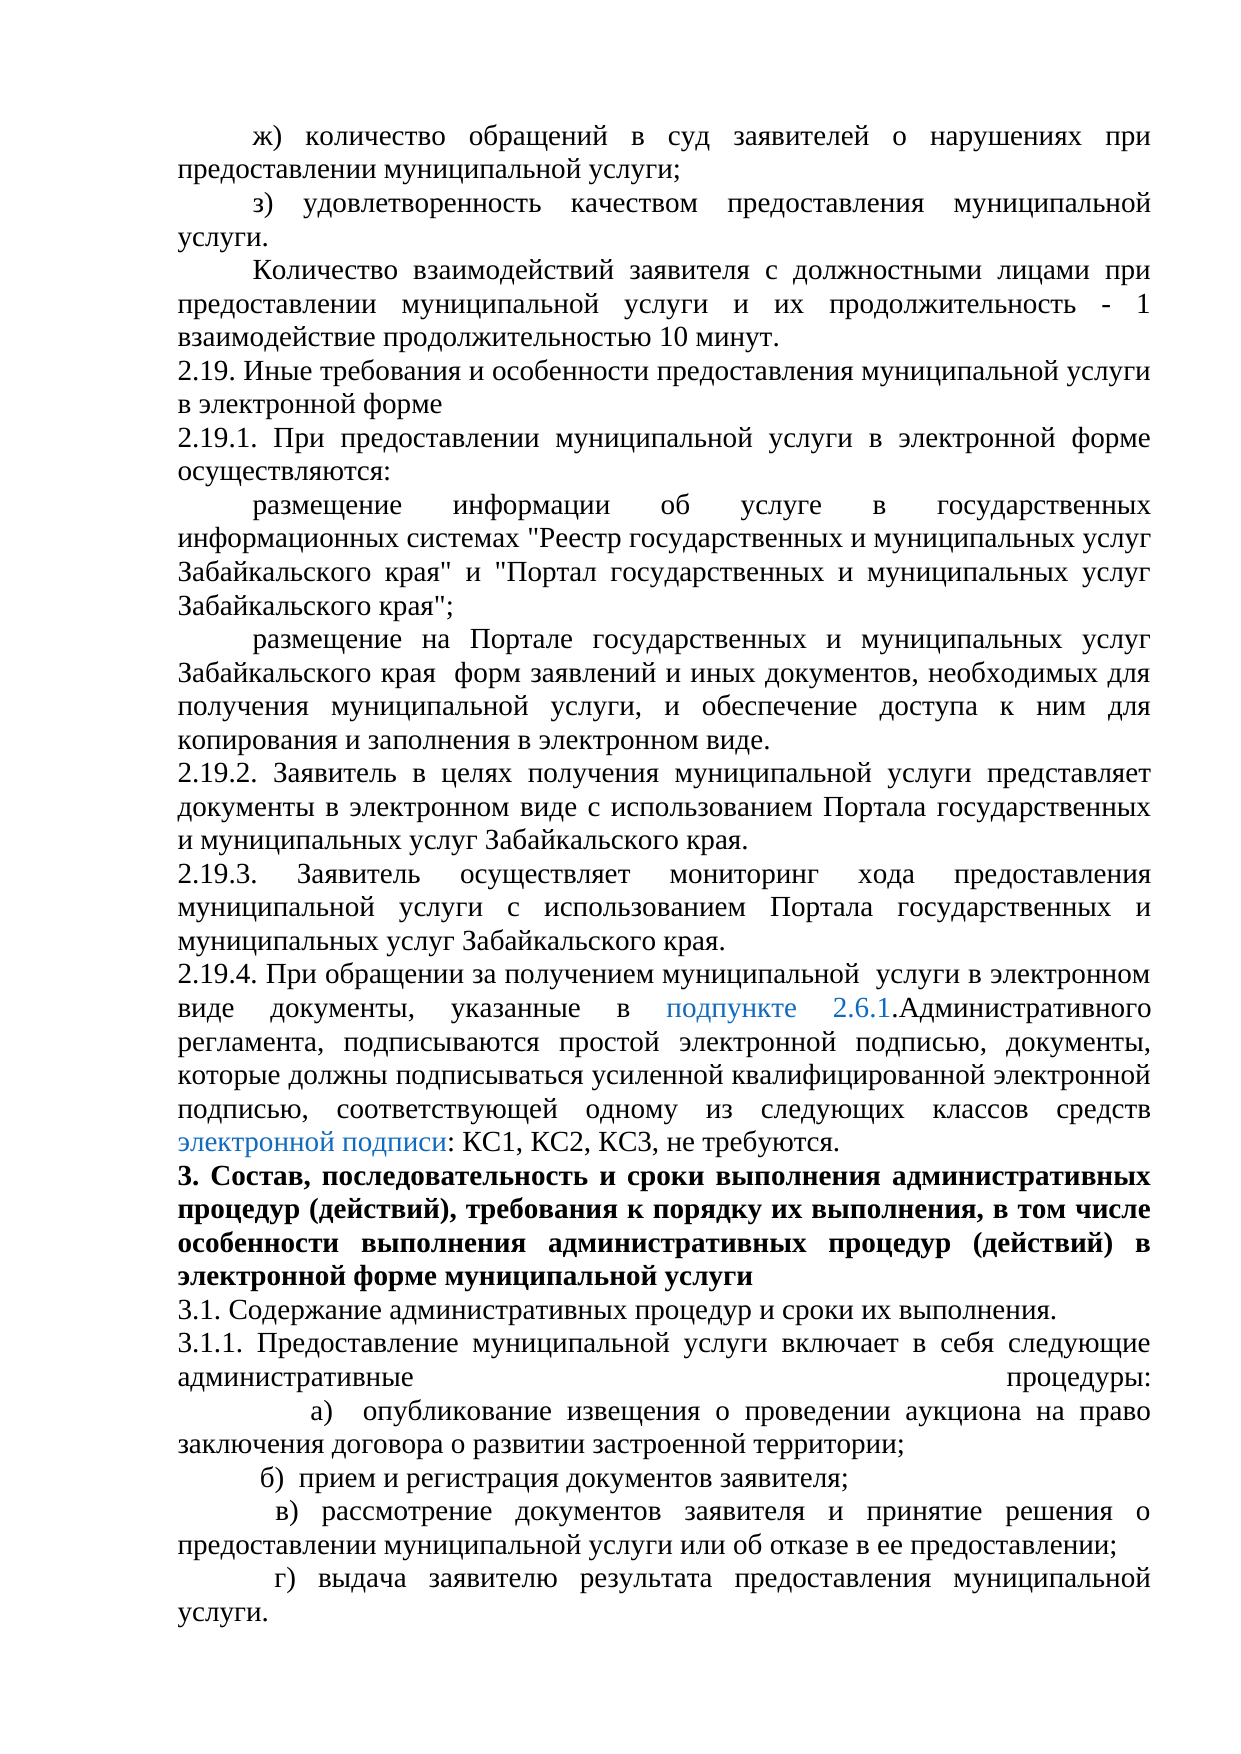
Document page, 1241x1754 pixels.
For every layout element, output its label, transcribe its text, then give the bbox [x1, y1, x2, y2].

text 2.19.3. Заявитель осуществляет мониторинг хода предоставления муниципальной услуги с использованием Портала государственных и муниципальных услуг Забайкальского края. [177, 856, 1152, 957]
text Количество взаимодействий заявителя с должностными лицами при предоставлении муниципальной услуги и их продолжительность - 1 взаимодействие продолжительностью 10 минут. [177, 252, 1152, 353]
text б) прием и регистрация документов заявителя; [177, 1460, 1152, 1493]
text 3. Состав, последовательность и сроки выполнения административных процедур (действий), требования к порядку их выполнения, в том числе особенности выполнения административных процедур (действий) в электронной форме муниципальной услуги [177, 1158, 1152, 1292]
text ж) количество обращений в суд заявителей о нарушениях при предоставлении муниципальной услуги; [177, 118, 1152, 185]
text 3.1. Содержание административных процедур и сроки их выполнения. [177, 1292, 1152, 1326]
text г) выдача заявителю результата предоставления муниципальной услуги. [177, 1560, 1152, 1627]
text размещение информации об услуге в государственных информационных системах "Реестр государственных и муниципальных услуг Забайкальского края" и "Портал государственных и муниципальных услуг Забайкальского края"; [177, 487, 1152, 621]
text размещение на Портале государственных и муниципальных услуг Забайкальского края форм заявлений и иных документов, необходимых для получения муниципальной услуги, и обеспечение доступа к ним для копирования и заполнения в электронном виде. [177, 621, 1152, 755]
text 2.19.1. При предоставлении муниципальной услуги в электронной форме осуществляются: [177, 420, 1152, 487]
text в) рассмотрение документов заявителя и принятие решения о предоставлении муниципальной услуги или об отказе в ее предоставлении; [177, 1493, 1152, 1560]
text 2.19.2. Заявитель в целях получения муниципальной услуги представляет документы в электронном виде с использованием Портала государственных и муниципальных услуг Забайкальского края. [177, 755, 1152, 856]
text з) удовлетворенность качеством предоставления муниципальной услуги. [177, 185, 1152, 252]
text 2.19.4. При обращении за получением муниципальной услуги в электронном виде документы, указанные в подпункте 2.6.1.Административного регламента, подписываются простой электронной подписью, документы, которые должны подписываться усиленной квалифицированной электронной подписью, соответствующей одному из следующих классов средств электронной подписи: КС1, КС2, КС3, не требуются. [177, 957, 1152, 1158]
text 2.19. Иные требования и особенности предоставления муниципальной услуги в электронной форме [177, 353, 1152, 420]
text 3.1.1. Предоставление муниципальной услуги включает в себя следующие административные процедуры: а) опубликование извещения о проведении аукциона на право заключения договора о развитии застроенной территории; [177, 1326, 1152, 1460]
